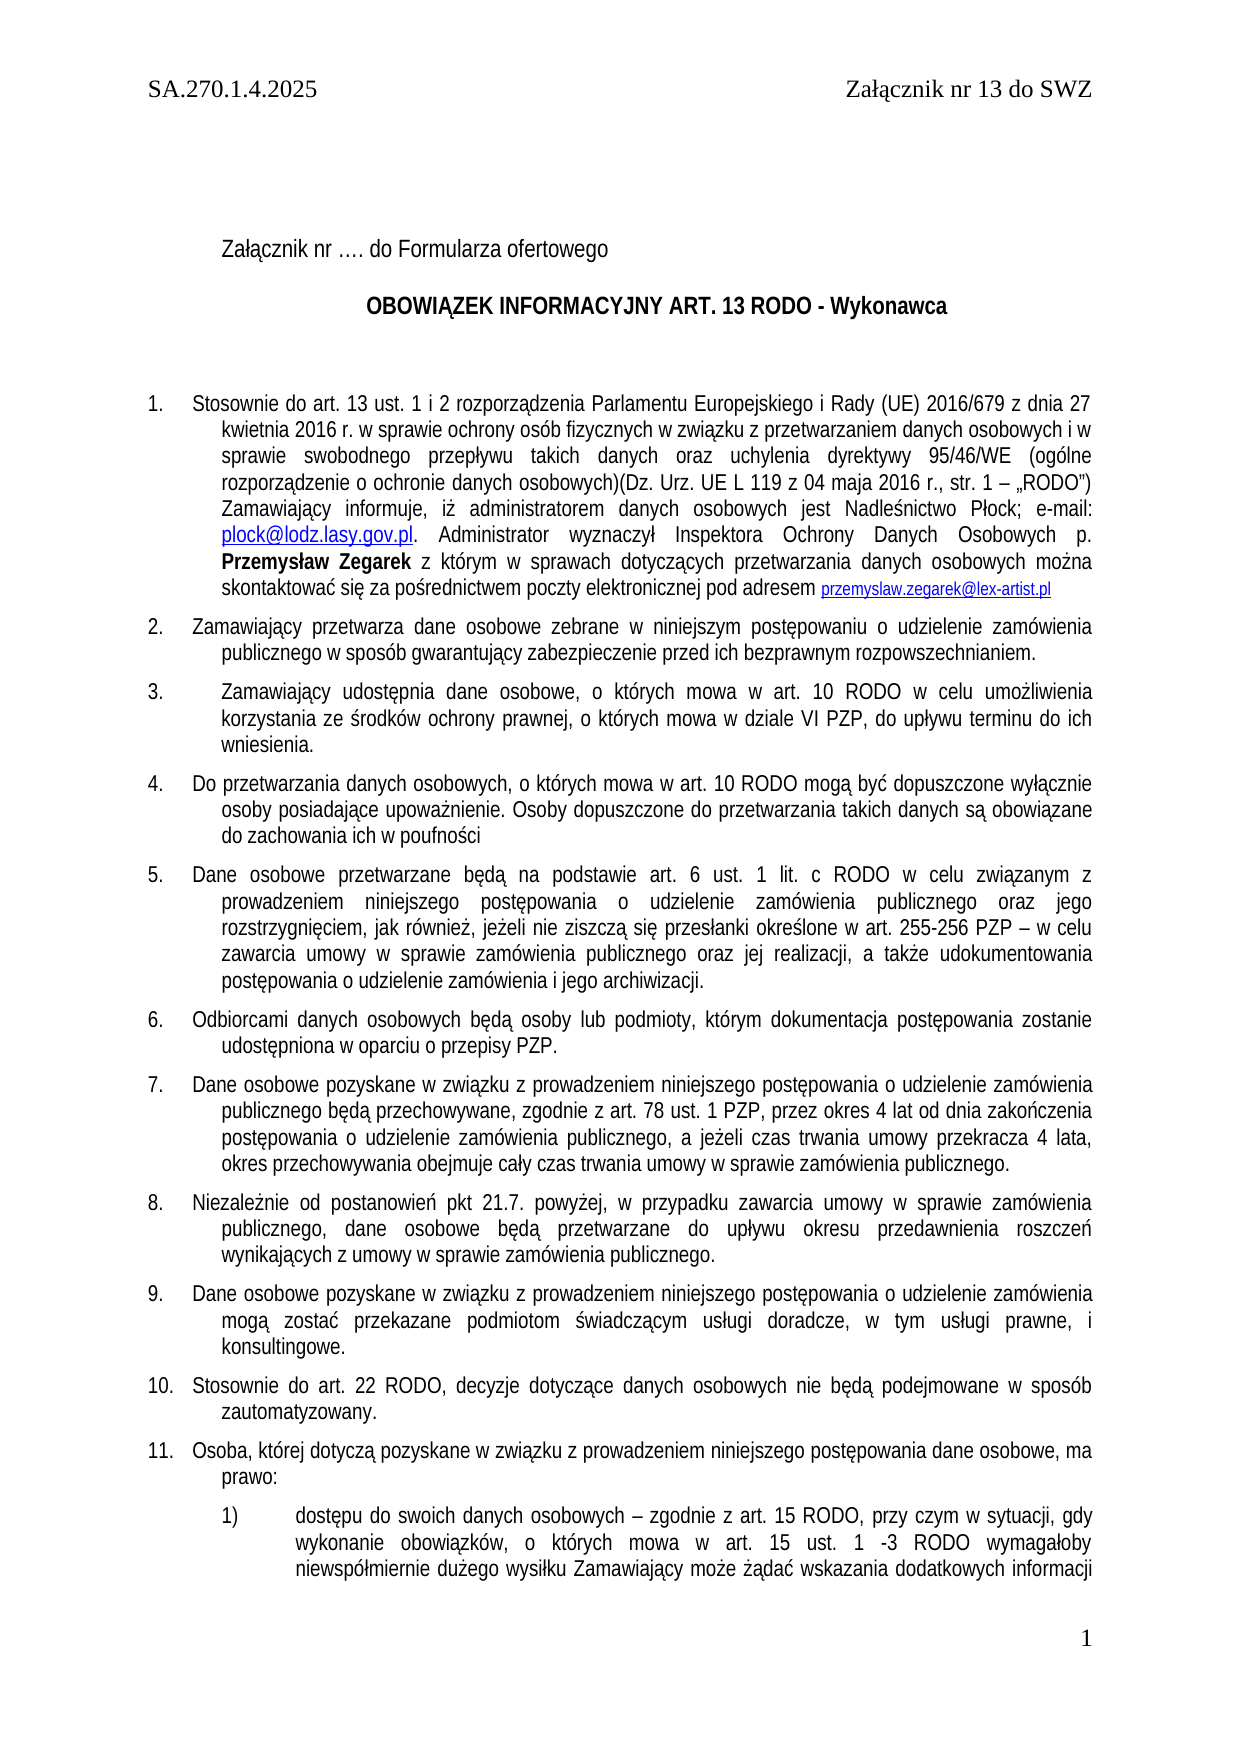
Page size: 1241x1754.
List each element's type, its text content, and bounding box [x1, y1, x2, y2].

list Do przetwarzania danych osobowych, o których mowa w art. 10 RODO mogą być dopuszczone wyłącznie osoby posiadające upoważnienie. Osoby dopuszczone do przetwarzania takich danych są obowiązane do zachowania ich w poufności [148, 770, 1093, 849]
list Zamawiający przetwarza dane osobowe zebrane w niniejszym postępowaniu o udzielenie zamówienia publicznego w sposób gwarantujący zabezpieczenie przed ich bezprawnym rozpowszechnianiem. [148, 613, 1093, 666]
list Stosownie do art. 13 ust. 1 i 2 rozporządzenia Parlamentu Europejskiego i Rady (UE) 2016/679 z dnia 27 kwietnia 2016 r. w sprawie ochrony osób fizycznych w związku z przetwarzaniem danych osobowych i w sprawie swobodnego przepływu takich danych oraz uchylenia dyrektywy 95/46/WE (ogólne rozporządzenie o ochronie danych osobowych)(Dz. Urz. UE L 119 z 04 maja 2016 r., str. 1 – „RODO”) Zamawiający informuje, iż administratorem danych osobowych jest Nadleśnictwo Płock; e-mail: plock@lodz.lasy.gov.pl. Administrator wyznaczył Inspektora Ochrony Danych Osobowych p. Przemysław Zegarek z którym w sprawach dotyczących przetwarzania danych osobowych można skontaktować się za pośrednictwem poczty elektronicznej pod adresem przemyslaw.zegarek@lex-artist.pl [148, 389, 1093, 600]
list Stosownie do art. 22 RODO, decyzje dotyczące danych osobowych nie będą podejmowane w sposób zautomatyzowany. [148, 1372, 1093, 1424]
list Dane osobowe pozyskane w związku z prowadzeniem niniejszego postępowania o udzielenie zamówienia mogą zostać przekazane podmiotom świadczącym usługi doradcze, w tym usługi prawne, i konsultingowe. [148, 1280, 1093, 1359]
text OBOWIĄZEK INFORMACYJNY ART. 13 RODO - Wykonawca [221, 291, 1093, 320]
list Odbiorcami danych osobowych będą osoby lub podmioty, którym dokumentacja postępowania zostanie udostępniona w oparciu o przepisy PZP. [148, 1006, 1093, 1058]
list Dane osobowe pozyskane w związku z prowadzeniem niniejszego postępowania o udzielenie zamówienia publicznego będą przechowywane, zgodnie z art. 78 ust. 1 PZP, przez okres 4 lat od dnia zakończenia postępowania o udzielenie zamówienia publicznego, a jeżeli czas trwania umowy przekracza 4 lata, okres przechowywania obejmuje cały czas trwania umowy w sprawie zamówienia publicznego. [148, 1071, 1093, 1176]
list Zamawiający udostępnia dane osobowe, o których mowa w art. 10 RODO w celu umożliwienia korzystania ze środków ochrony prawnej, o których mowa w dziale VI PZP, do upływu terminu do ich wniesienia. [148, 678, 1093, 757]
text Załącznik nr …. do Formularza ofertowego [221, 234, 1093, 262]
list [221, 1502, 1093, 1581]
list Osoba, której dotyczą pozyskane w związku z prowadzeniem niniejszego postępowania dane osobowe, ma prawo: [148, 1437, 1093, 1490]
list Dane osobowe przetwarzane będą na podstawie art. 6 ust. 1 lit. c RODO w celu związanym z prowadzeniem niniejszego postępowania o udzielenie zamówienia publicznego oraz jego rozstrzygnięciem, jak również, jeżeli nie ziszczą się przesłanki określone w art. 255-256 PZP – w celu zawarcia umowy w sprawie zamówienia publicznego oraz jej realizacji, a także udokumentowania postępowania o udzielenie zamówienia i jego archiwizacji. [148, 861, 1093, 993]
list Niezależnie od postanowień pkt 21.7. powyżej, w przypadku zawarcia umowy w sprawie zamówienia publicznego, dane osobowe będą przetwarzane do upływu okresu przedawnienia roszczeń wynikających z umowy w sprawie zamówienia publicznego. [148, 1189, 1093, 1268]
